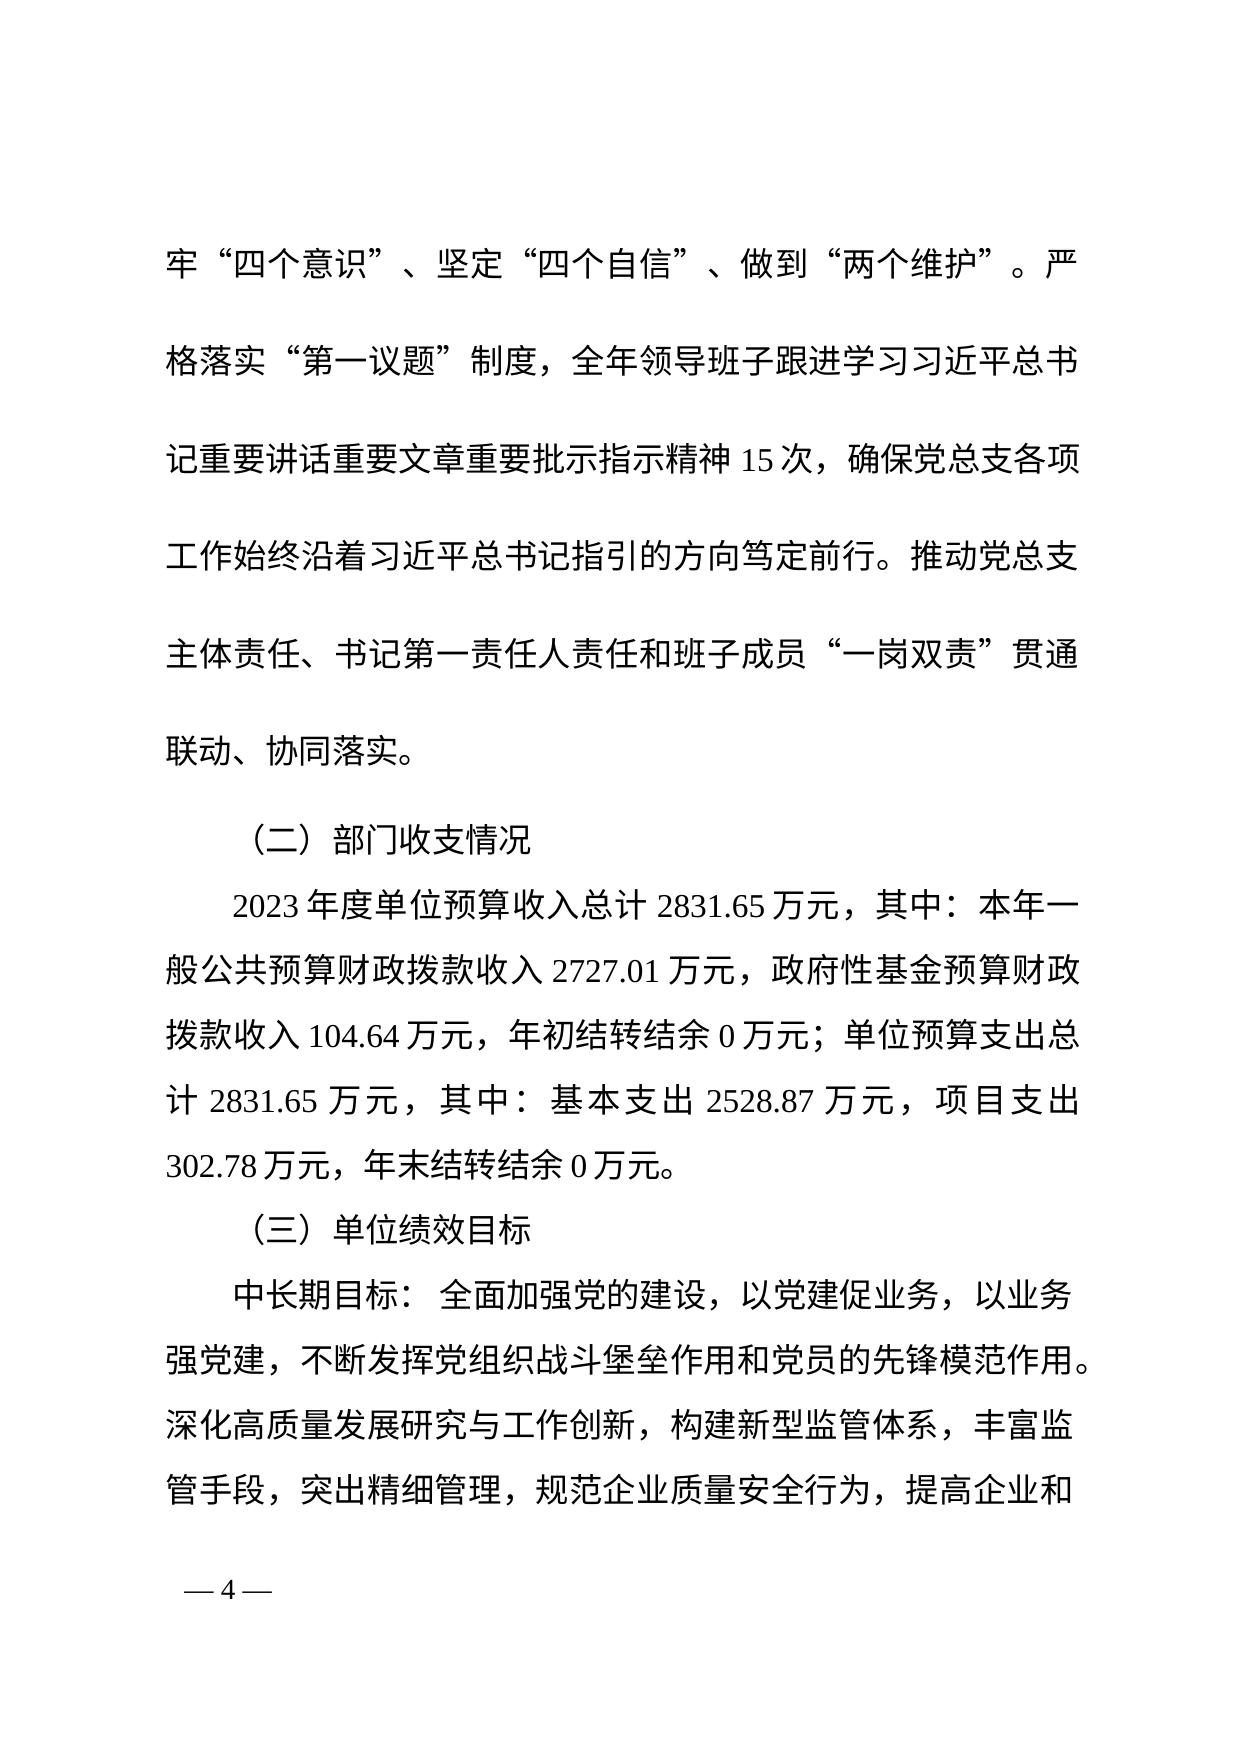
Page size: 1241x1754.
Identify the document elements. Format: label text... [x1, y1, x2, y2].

text 2023年度单位预算收入总计2831.65万元，其中：本年一般公共预算财政拨款收入2727.01万元，政府性基金预算财政拨款收入104.64万元，年初结转结余0万元；单位预算支出总计2831.65万元，其中：基本支出2528.87万元，项目支出302.78万元，年末结转结余0万元。 [165, 871, 1081, 1196]
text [165, 1261, 1075, 1521]
text （二）部门收支情况 [165, 806, 1075, 871]
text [165, 229, 1081, 782]
text （三）单位绩效目标 [165, 1196, 1075, 1261]
